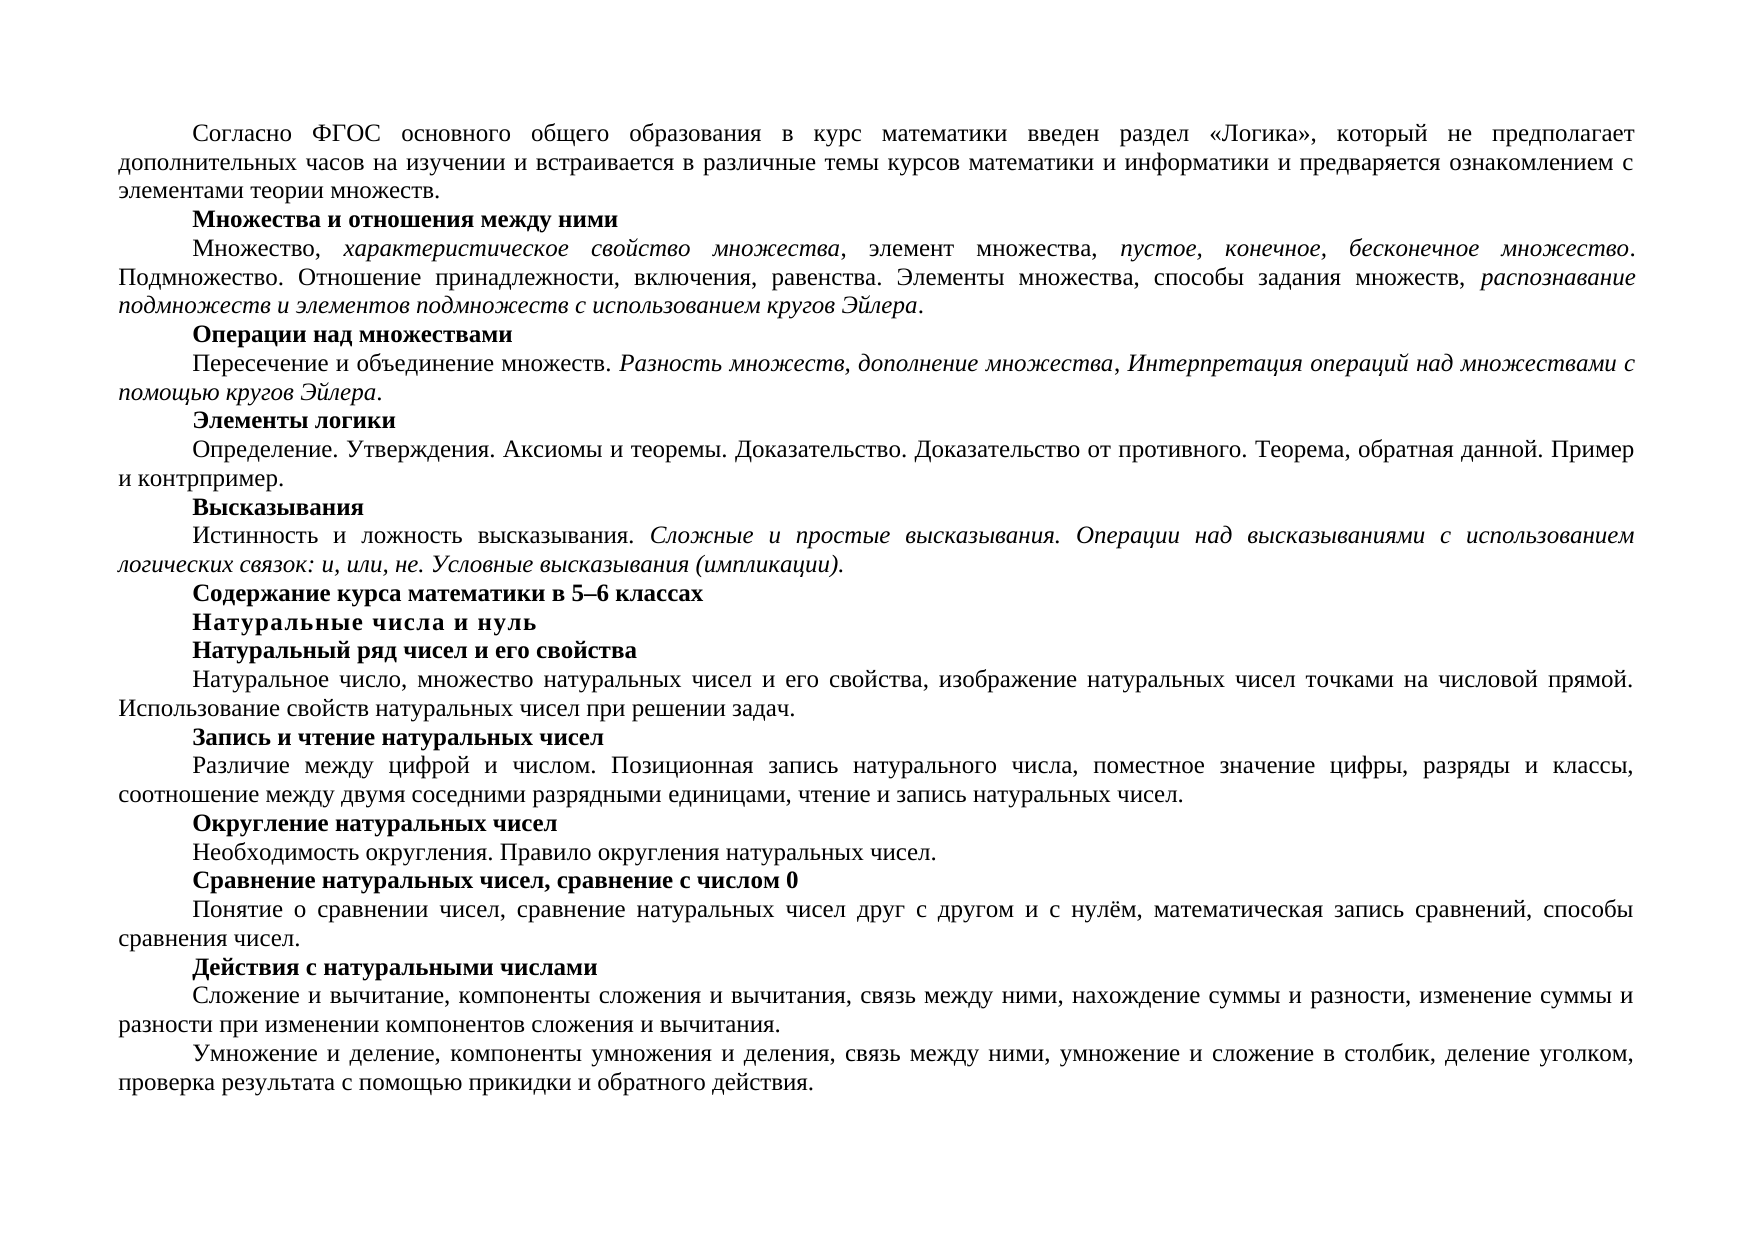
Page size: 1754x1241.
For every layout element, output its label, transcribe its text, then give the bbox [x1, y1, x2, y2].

text Содержание курса математики в 5–6 классах [118, 578, 1636, 607]
text Множество, характеристическое свойство множества, элемент множества, пустое, конечное, бесконечное множество. Подмножество. Отношение принадлежности, включения, равенства. Элементы множества, способы задания множеств, распознавание подмножеств и элементов подмножеств с использованием кругов Эйлера. [118, 233, 1636, 319]
text Определение. Утверждения. Аксиомы и теоремы. Доказательство. Доказательство от противного. Теорема, обратная данной. Пример и контрпример. [118, 434, 1636, 492]
text Сложение и вычитание, компоненты сложения и вычитания, связь между ними, нахождение суммы и разности, изменение суммы и разности при изменении компонентов сложения и вычитания. [118, 981, 1636, 1038]
text Умножение и деление, компоненты умножения и деления, связь между ними, умножение и сложение в столбик, деление уголком, проверка результата с помощью прикидки и обратного действия. [118, 1038, 1636, 1096]
text Натуральное число, множество натуральных чисел и его свойства, изображение натуральных чисел точками на числовой прямой. Использование свойств натуральных чисел при решении задач. [118, 664, 1636, 722]
list Натуральные числа и нуль [118, 607, 1636, 636]
text Пересечение и объединение множеств. Разность множеств, дополнение множества, Интерпретация операций над множествами с помощью кругов Эйлера. [118, 348, 1636, 406]
text Округление натуральных чисел [118, 808, 1636, 837]
text Различие между цифрой и числом. Позиционная запись натурального числа, поместное значение цифры, разряды и классы, соотношение между двумя соседними разрядными единицами, чтение и запись натуральных чисел. [118, 751, 1636, 808]
text Понятие о сравнении чисел, сравнение натуральных чисел друг с другом и с нулём, математическая запись сравнений, способы сравнения чисел. [118, 894, 1636, 952]
text Истинность и ложность высказывания. Сложные и простые высказывания. Операции над высказываниями с использованием логических связок: и, или, не. Условные высказывания (импликации). [118, 521, 1636, 578]
text Элементы логики [118, 406, 1636, 434]
text Согласно ФГОС основного общего образования в курс математики введен раздел «Логика», который не предполагает дополнительных часов на изучении и встраивается в различные темы курсов математики и информатики и предваряется ознакомлением с элементами теории множеств. [118, 118, 1636, 204]
text Операции над множествами [118, 319, 1636, 348]
text Действия с натуральными числами [118, 952, 1636, 981]
text Натуральный ряд чисел и его свойства [118, 636, 1636, 664]
text Сравнение натуральных чисел, сравнение с числом 0 [118, 866, 1636, 894]
text Множества и отношения между ними [118, 204, 1636, 233]
text Необходимость округления. Правило округления натуральных чисел. [118, 837, 1636, 866]
text Запись и чтение натуральных чисел [118, 722, 1636, 751]
text Высказывания [118, 492, 1636, 521]
